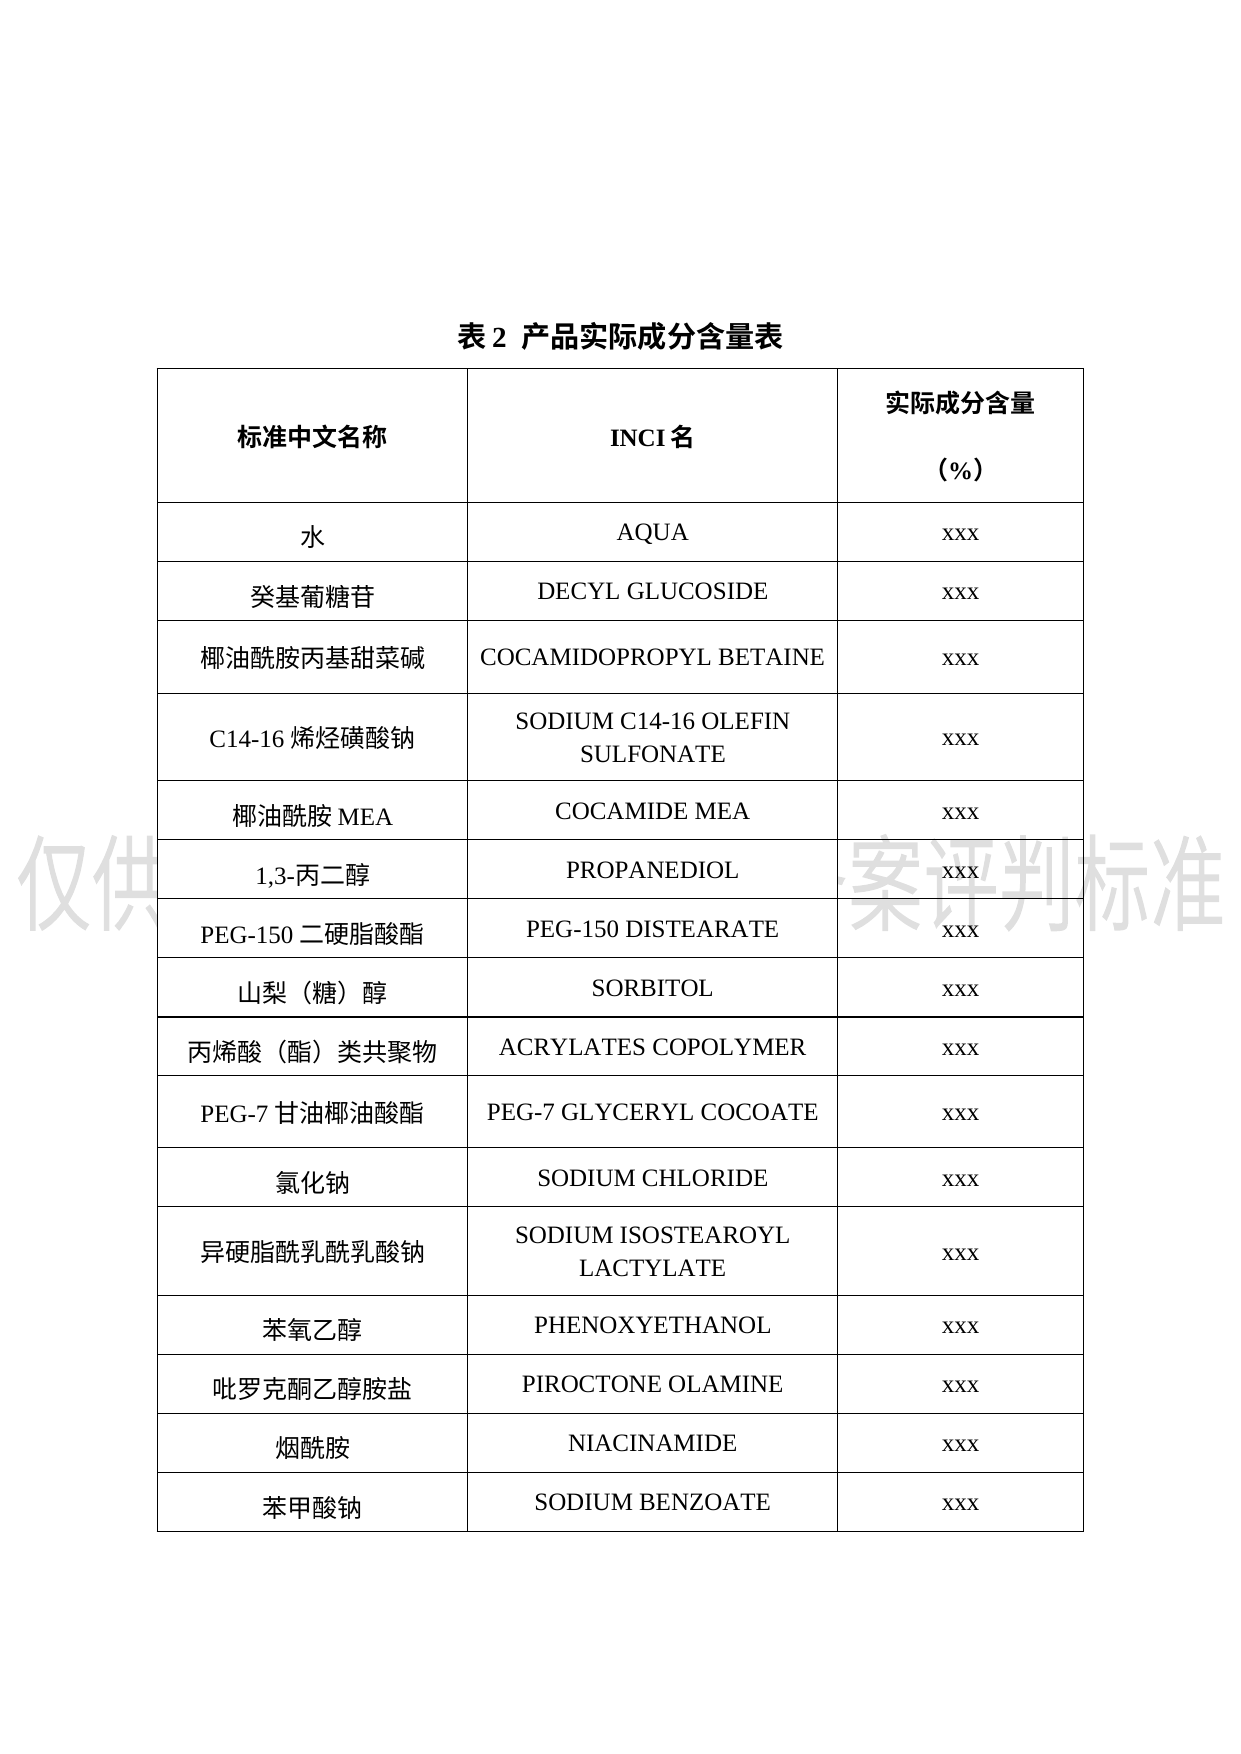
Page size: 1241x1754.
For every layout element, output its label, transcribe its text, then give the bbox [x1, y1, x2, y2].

table_cell ACRYLATES COPOLYMER [468, 1018, 837, 1075]
table_cell xxx [838, 958, 1083, 1016]
table_cell xxx [838, 1148, 1083, 1206]
table_cell 癸基葡糖苷 [158, 562, 467, 620]
table_header 标准中文名称 [158, 369, 467, 502]
table_cell xxx [838, 562, 1083, 620]
table_cell PEG-7 甘油椰油酸酯 [158, 1076, 467, 1147]
table_cell 丙烯酸（酯）类共聚物 [158, 1018, 467, 1075]
table_cell 椰油酰胺 MEA [158, 781, 467, 839]
table_cell xxx [838, 1207, 1083, 1295]
table_cell PEG-7 GLYCERYL COCOATE [468, 1076, 837, 1147]
table_cell 吡罗克酮乙醇胺盐 [158, 1355, 467, 1413]
table_cell COCAMIDE MEA [468, 781, 837, 839]
table_cell 苯氧乙醇 [158, 1296, 467, 1354]
table_cell SODIUM ISOSTEAROYL LACTYLATE [468, 1207, 837, 1295]
text 表2 产品实际成分含量表 [159, 301, 1081, 368]
table_cell SODIUM C14-16 OLEFIN SULFONATE [468, 694, 837, 780]
table_cell xxx [838, 840, 1083, 898]
table_cell 氯化钠 [158, 1148, 467, 1206]
table_cell 烟酰胺 [158, 1414, 467, 1472]
table_cell SORBITOL [468, 958, 837, 1016]
table_header INCI名 [468, 369, 837, 502]
table_cell xxx [838, 1355, 1083, 1413]
table_header 实际成分含量（%） [838, 369, 1083, 502]
table_cell 水 [158, 503, 467, 561]
table_cell xxx [838, 1414, 1083, 1472]
table_cell PEG-150 二硬脂酸酯 [158, 899, 467, 957]
table_cell SODIUM BENZOATE [468, 1473, 837, 1531]
table_cell DECYL GLUCOSIDE [468, 562, 837, 620]
table_cell COCAMIDOPROPYL BETAINE [468, 621, 837, 692]
table_cell xxx [838, 621, 1083, 692]
table_cell C14-16 烯烃磺酸钠 [158, 694, 467, 780]
table_cell 异硬脂酰乳酰乳酸钠 [158, 1207, 467, 1295]
table_cell xxx [838, 503, 1083, 561]
table_cell xxx [838, 1076, 1083, 1147]
table_cell xxx [838, 781, 1083, 839]
table_cell xxx [838, 1018, 1083, 1075]
table_cell xxx [838, 694, 1083, 780]
table_cell xxx [838, 1473, 1083, 1531]
table_cell 山梨（糖）醇 [158, 958, 467, 1016]
table_cell AQUA [468, 503, 837, 561]
table_cell SODIUM CHLORIDE [468, 1148, 837, 1206]
table_cell NIACINAMIDE [468, 1414, 837, 1472]
table_cell PIROCTONE OLAMINE [468, 1355, 837, 1413]
table_cell PHENOXYETHANOL [468, 1296, 837, 1354]
table_cell PEG-150 DISTEARATE [468, 899, 837, 957]
table_cell xxx [838, 899, 1083, 957]
table_cell 1,3-丙二醇 [158, 840, 467, 898]
table_cell PROPANEDIOL [468, 840, 837, 898]
table_cell 苯甲酸钠 [158, 1473, 467, 1531]
table_cell 椰油酰胺丙基甜菜碱 [158, 621, 467, 692]
table_cell xxx [838, 1296, 1083, 1354]
